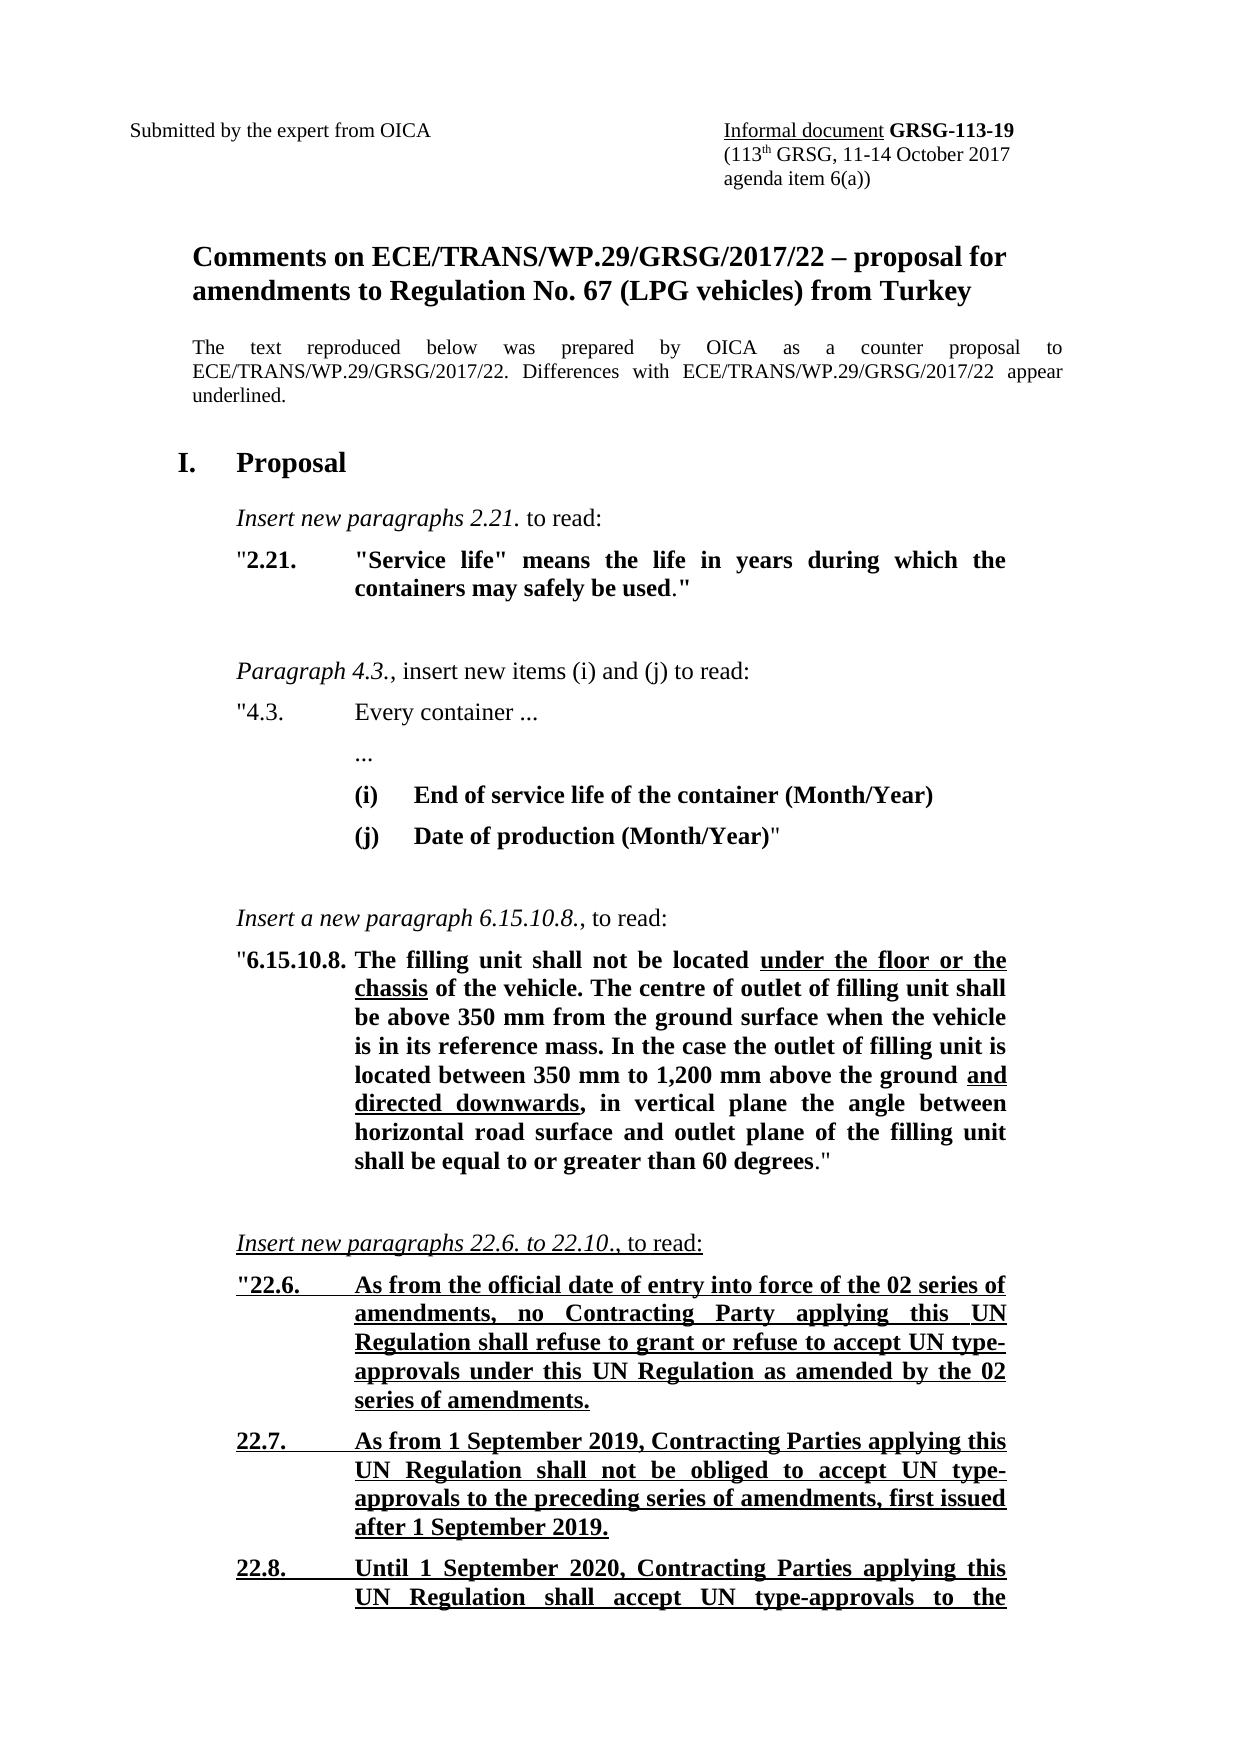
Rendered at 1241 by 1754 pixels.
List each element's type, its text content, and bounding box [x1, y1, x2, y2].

text Paragraph 4.3., insert new items (i) and (j) to read: [236, 656, 1007, 685]
text Insert new paragraphs 2.21. to read: [236, 503, 1007, 532]
text "6.15.10.8. The filling unit shall not be located under the floor or the chassis of the vehicle. The centre of outlet of filling unit shall be above 350 mm from the ground surface when the vehicle is in its reference mass. In the case the outlet of filling unit is located between 350 mm to 1,200 mm above the ground and directed downwards, in vertical plane the angle between horizontal road surface and outlet plane of the filling unit shall be equal to or greater than 60 degrees." [236, 945, 1007, 1175]
text "2.21. "Service life" means the life in years during which the containers may safely be used." [236, 545, 1007, 602]
text 22.7. As from 1 September 2019, Contracting Parties applying this UN Regulation shall not be obliged to accept UN type-approvals to the preceding series of amendments, first issued after 1 September 2019. [236, 1426, 1007, 1451]
text "4.3. Every container ... [236, 697, 1007, 726]
text ... [236, 738, 1007, 767]
text The text reproduced below was prepared by OICA as a counter proposal to ECE/TRANS/WP.29/GRSG/2017/22. Differences with ECE/TRANS/WP.29/GRSG/2017/22 appear underlined. [192, 335, 1063, 407]
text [236, 1580, 1007, 1611]
text Comments on ECE/TRANS/WP.29/GRSG/2017/22 – proposal for amendments to Regulation No. 67 (LPG vehicles) from Turkey [192, 239, 1078, 306]
text I. Proposal [177, 445, 1007, 478]
table_header Submitted by the expert from OICA [118, 118, 635, 214]
text Insert a new paragraph 6.15.10.8., to read: [236, 903, 1007, 932]
text "22.6. As from the official date of entry into force of the 02 series of amendments, no Contracting Party applying this UN Regulation shall refuse to grant or refuse to accept UN type-approvals under this UN Regulation as amended by the 02 series of amendments. [236, 1270, 1007, 1413]
text Insert new paragraphs 22.6. to 22.10., to read: [236, 1228, 1007, 1257]
text (i) End of service life of the container (Month/Year) [236, 780, 1007, 808]
text 22.7. As from 1 September 2019, Contracting Parties applying this UN Regulation shall not be obliged to accept UN type-approvals to the preceding series of amendments, first issued after 1 September 2019. [236, 1452, 1007, 1541]
text (j) Date of production (Month/Year)" [236, 821, 1007, 850]
table_header Informal document GRSG-113-19 (113th GRSG, 11-14 October 2017 agenda item 6(a)) [635, 118, 1152, 214]
